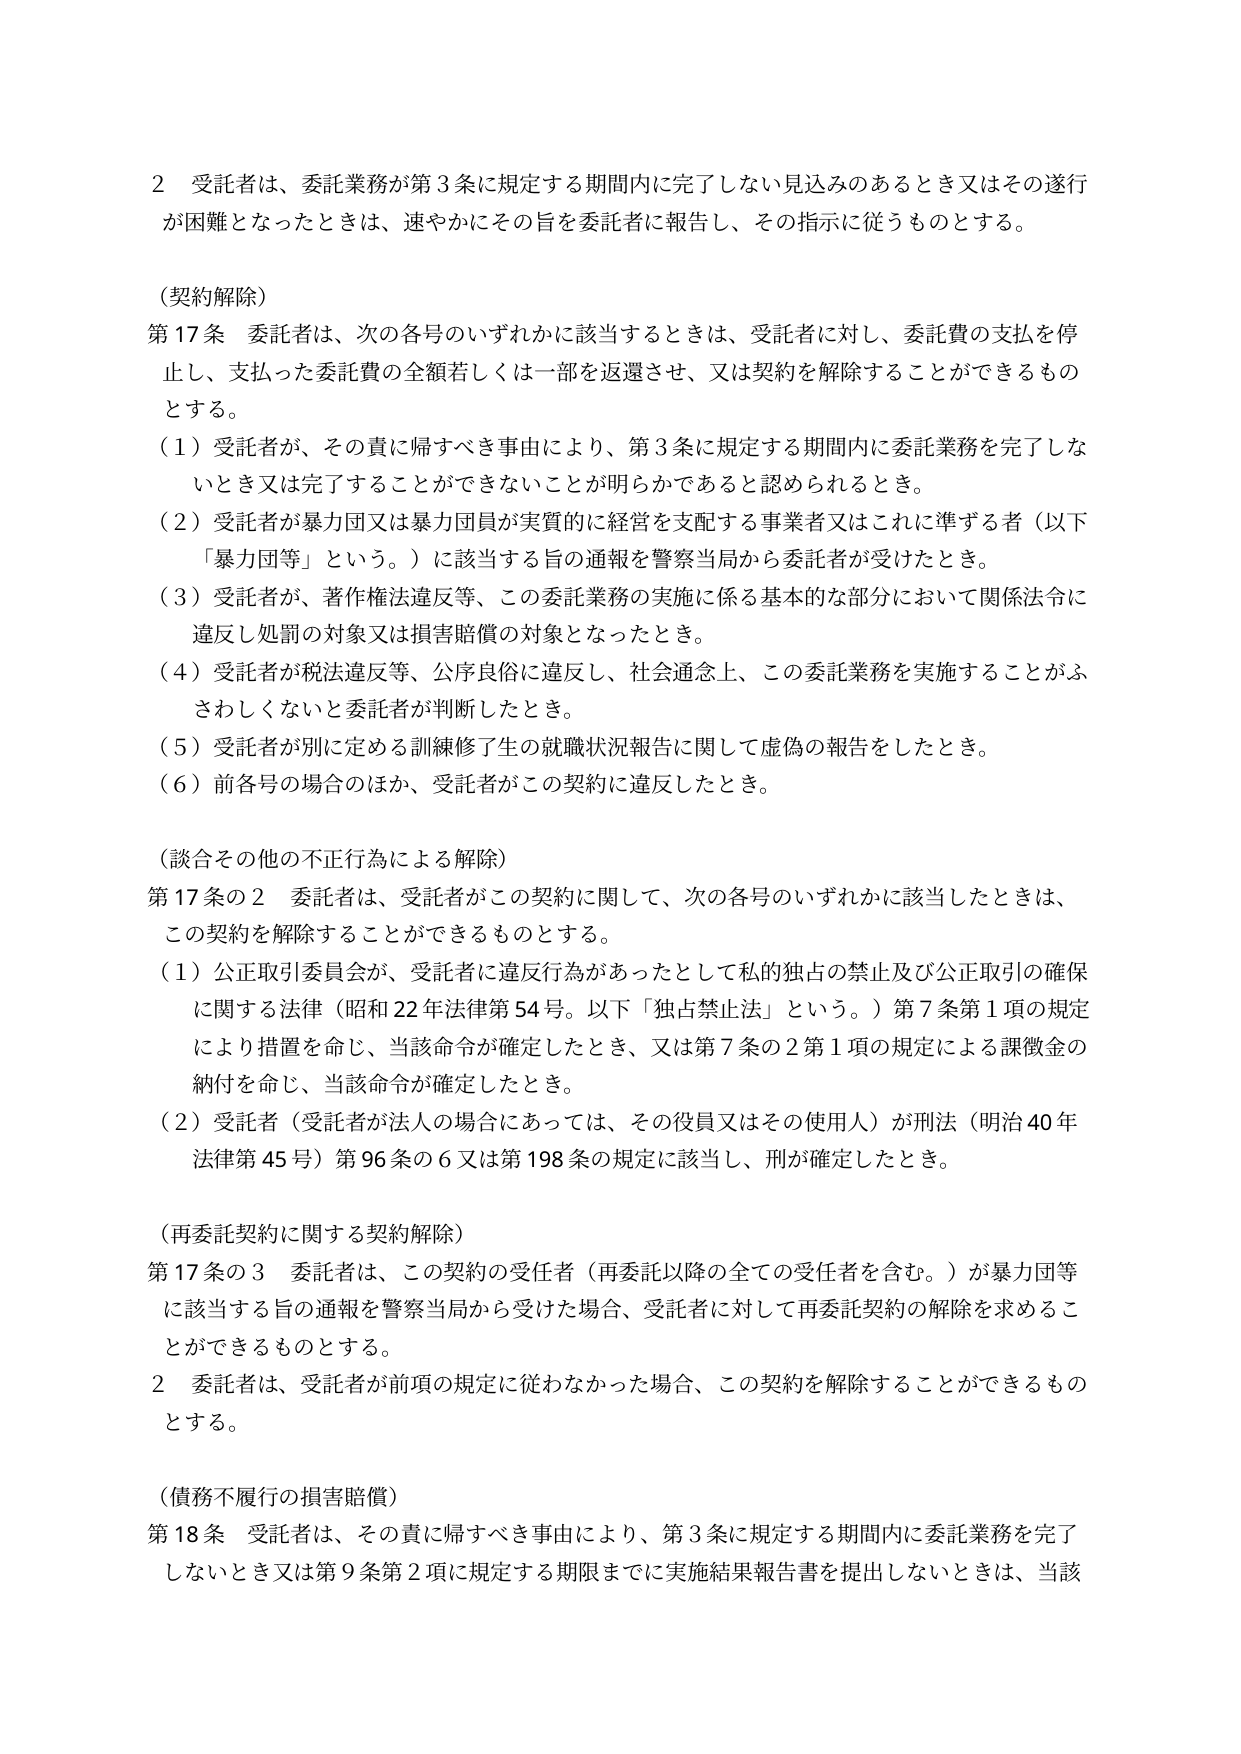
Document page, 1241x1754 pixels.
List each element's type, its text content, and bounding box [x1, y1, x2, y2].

text （２）受託者が暴力団又は暴力団員が実質的に経営を支配する事業者又はこれに準ずる者（以下「暴力団等」という。）に該当する旨の通報を警察当局から委託者が受けたとき。 [148, 502, 1092, 577]
text ２ 委託者は、受託者が前項の規定に従わなかった場合、この契約を解除することができるものとする。 [147, 1364, 1092, 1439]
text （３）受託者が、著作権法違反等、この委託業務の実施に係る基本的な部分において関係法令に違反し処罰の対象又は損害賠償の対象となったとき。 [148, 577, 1092, 652]
text （契約解除） [148, 277, 1092, 314]
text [147, 1514, 1092, 1589]
text （１）受託者が、その責に帰すべき事由により、第３条に規定する期間内に委託業務を完了しないとき又は完了することができないことが明らかであると認められるとき。 [148, 427, 1092, 502]
text （談合その他の不正行為による解除） [148, 839, 1092, 877]
text （債務不履行の損害賠償） [147, 1477, 1092, 1514]
text （再委託契約に関する契約解除） [148, 1214, 1092, 1252]
text ２ 受託者は、委託業務が第３条に規定する期間内に完了しない見込みのあるとき又はその遂行が困難となったときは、速やかにその旨を委託者に報告し、その指示に従うものとする。 [148, 164, 1092, 239]
text 第17条の２ 委託者は、受託者がこの契約に関して、次の各号のいずれかに該当したときは、この契約を解除することができるものとする。 [147, 877, 1092, 952]
text （４）受託者が税法違反等、公序良俗に違反し、社会通念上、この委託業務を実施することがふさわしくないと委託者が判断したとき。 [148, 652, 1092, 727]
text （６）前各号の場合のほか、受託者がこの契約に違反したとき。 [148, 764, 1092, 802]
text （５）受託者が別に定める訓練修了生の就職状況報告に関して虚偽の報告をしたとき。 [148, 727, 1092, 764]
text （１）公正取引委員会が、受託者に違反行為があったとして私的独占の禁止及び公正取引の確保に関する法律（昭和22年法律第54号。以下「独占禁止法」という。）第７条第１項の規定により措置を命じ、当該命令が確定したとき、又は第７条の２第１項の規定による課徴金の納付を命じ、当該命令が確定したとき。 [148, 952, 1092, 1102]
text （２）受託者（受託者が法人の場合にあっては、その役員又はその使用人）が刑法（明治40年法律第45号）第96条の６又は第198条の規定に該当し、刑が確定したとき。 [148, 1102, 1092, 1177]
text 第17条の３ 委託者は、この契約の受任者（再委託以降の全ての受任者を含む。）が暴力団等に該当する旨の通報を警察当局から受けた場合、受託者に対して再委託契約の解除を求めることができるものとする。 [147, 1252, 1092, 1364]
text 第17条 委託者は、次の各号のいずれかに該当するときは、受託者に対し、委託費の支払を停止し、支払った委託費の全額若しくは一部を返還させ、又は契約を解除することができるものとする。 [148, 314, 1092, 427]
